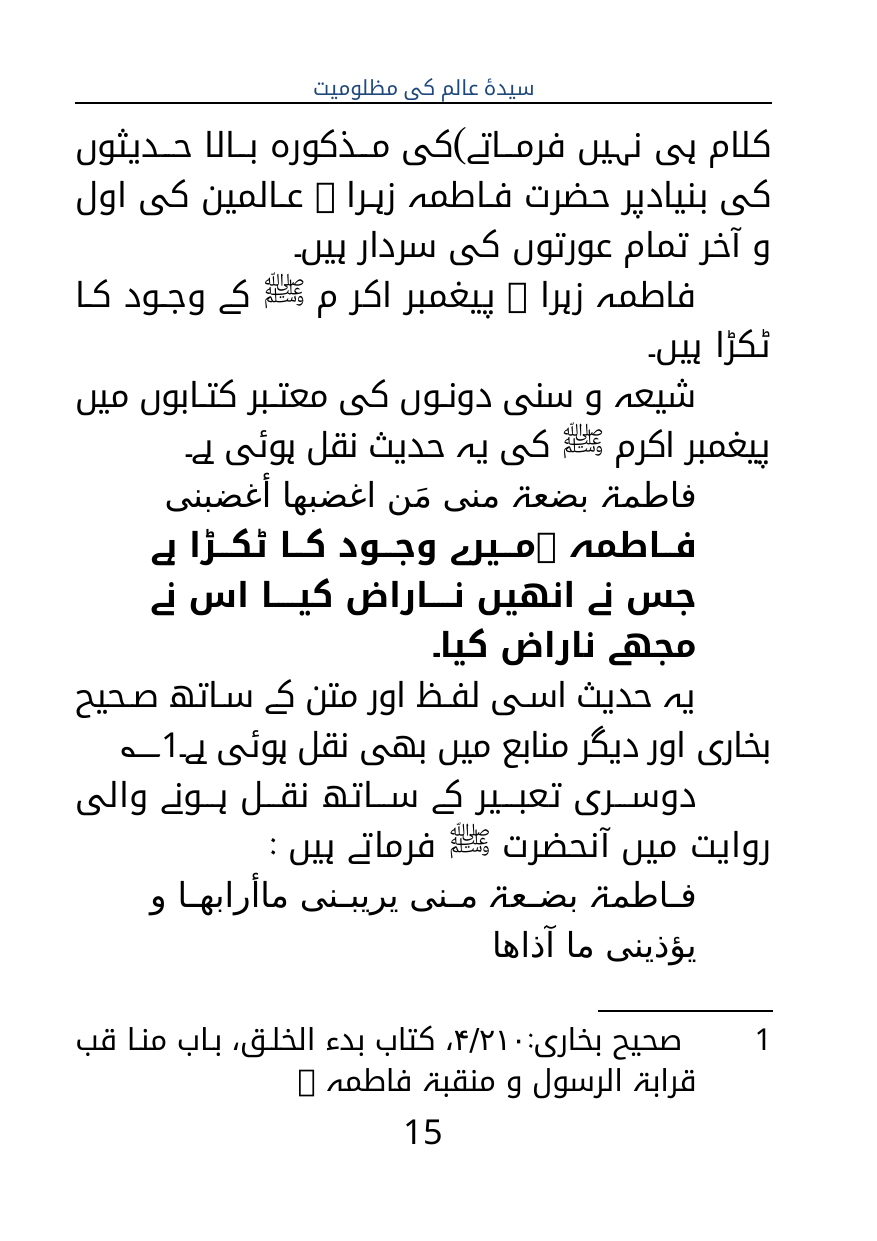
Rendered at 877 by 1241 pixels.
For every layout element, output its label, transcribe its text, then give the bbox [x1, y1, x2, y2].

text یہ حدیث اسی لفظ اور متن کے ساتھ صحیح بخاری اور دیگر منابع میں بھی نقل ہوئی ہے۔؎ [75, 667, 772, 767]
text شیعہ و سنی دونوں کی معتبر کتابوں میں پیغمبر اکرم ﷺ کی یہ حدیث نقل ہوئی ہے۔ [75, 367, 772, 467]
text فاطمۃ بضعۃ منی یریبنی ماأرابھا و یؤذینی ما آذاھا [150, 867, 697, 967]
text فاطمہ ﷥میرے وجود کا ٹکڑا ہے جس نے انھیں ناراض کیا اس نے مجھے ناراض کیا۔ [150, 517, 697, 667]
text فاطمہ زہرا ﷥ پیغمبر اکر م ﷺ کے وجود کا ٹکڑا ہیں۔ [75, 267, 772, 367]
text دوسری تعبیر کے ساتھ نقل ہونے والی روایت میں آنحضرت ﷺ فرماتے ہیں : [75, 767, 772, 867]
text فاطمۃ بضعۃ منی مَن اغضبھا أغضبنی [150, 467, 697, 517]
text پیغمبر اکرم ﷺ (جو بغیر منشأ وحی کے کلام ہی نہیں فرماتے)کی مذکورہ بالا حدیثوں کی بنیادپر حضرت فاطمہ زہرا ﷥ عالمین کی اول و آخر تمام عورتوں کی سردار ہیں۔ [75, 117, 772, 267]
